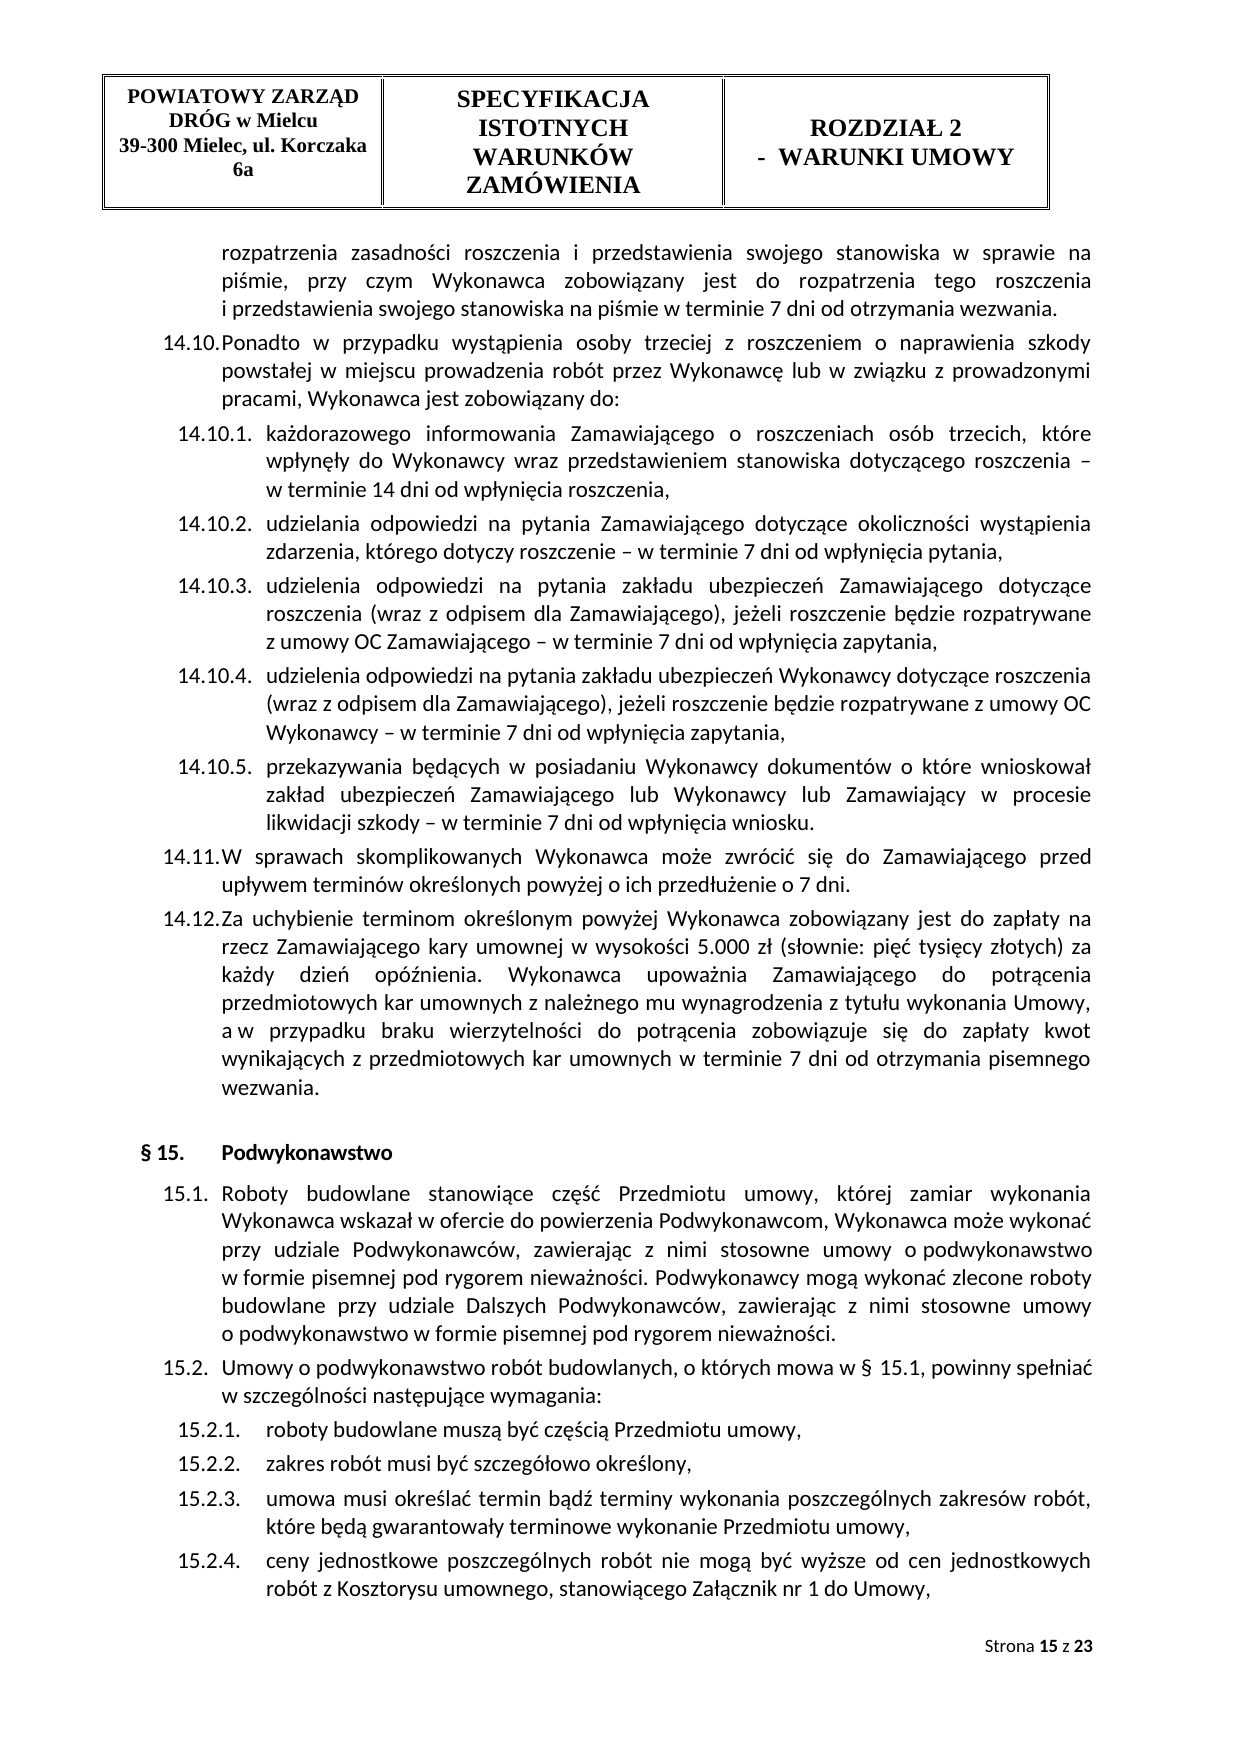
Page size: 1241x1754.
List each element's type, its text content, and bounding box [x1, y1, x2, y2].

subtitle Umowy o podwykonawstwo robót budowlanych, o których mowa w § 15.1, powinny spełniać w szczególności następujące wymagania: [162, 1353, 1093, 1409]
subtitle Podwykonawstwo [162, 1138, 1093, 1166]
subtitle ceny jednostkowe poszczególnych robót nie mogą być wyższe od cen jednostkowych robót z Kosztorysu umownego, stanowiącego Załącznik nr 1 do Umowy, [177, 1546, 1093, 1602]
subtitle udzielania odpowiedzi na pytania Zamawiającego dotyczące okoliczności wystąpienia zdarzenia, którego dotyczy roszczenie – w terminie 7 dni od wpłynięcia pytania, [177, 509, 1093, 565]
subtitle Za uchybienie terminom określonym powyżej Wykonawca zobowiązany jest do zapłaty na rzecz Zamawiającego kary umownej w wysokości 5.000 zł (słownie: pięć tysięcy złotych) za każdy dzień opóźnienia. Wykonawca upoważnia Zamawiającego do potrącenia przedmiotowych kar umownych z należnego mu wynagrodzenia z tytułu wykonania Umowy, a w przypadku braku wierzytelności do potrącenia zobowiązuje się do zapłaty kwot wynikających z przedmiotowych kar umownych w terminie 7 dni od otrzymania pisemnego wezwania. [162, 904, 1093, 1101]
subtitle zakres robót musi być szczegółowo określony, [177, 1449, 1093, 1478]
subtitle udzielenia odpowiedzi na pytania zakładu ubezpieczeń Wykonawcy dotyczące roszczenia (wraz z odpisem dla Zamawiającego), jeżeli roszczenie będzie rozpatrywane z umowy OC Wykonawcy – w terminie 7 dni od wpłynięcia zapytania, [177, 662, 1093, 746]
subtitle umowa musi określać termin bądź terminy wykonania poszczególnych zakresów robót, które będą gwarantowały terminowe wykonanie Przedmiotu umowy, [177, 1484, 1093, 1540]
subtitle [162, 238, 1093, 322]
subtitle Roboty budowlane stanowiące część Przedmiotu umowy, której zamiar wykonania Wykonawca wskazał w ofercie do powierzenia Podwykonawcom, Wykonawca może wykonać przy udziale Podwykonawców, zawierając z nimi stosowne umowy o podwykonawstwo w formie pisemnej pod rygorem nieważności. Podwykonawcy mogą wykonać zlecone roboty budowlane przy udziale Dalszych Podwykonawców, zawierając z nimi stosowne umowy o podwykonawstwo w formie pisemnej pod rygorem nieważności. [162, 1179, 1093, 1347]
subtitle roboty budowlane muszą być częścią Przedmiotu umowy, [177, 1415, 1093, 1443]
subtitle W sprawach skomplikowanych Wykonawca może zwrócić się do Zamawiającego przed upływem terminów określonych powyżej o ich przedłużenie o 7 dni. [162, 842, 1093, 898]
subtitle Ponadto w przypadku wystąpienia osoby trzeciej z roszczeniem o naprawienia szkody powstałej w miejscu prowadzenia robót przez Wykonawcę lub w związku z prowadzonymi pracami, Wykonawca jest zobowiązany do: [162, 328, 1093, 412]
subtitle każdorazowego informowania Zamawiającego o roszczeniach osób trzecich, które wpłynęły do Wykonawcy wraz przedstawieniem stanowiska dotyczącego roszczenia – w terminie 14 dni od wpłynięcia roszczenia, [177, 419, 1093, 503]
subtitle przekazywania będących w posiadaniu Wykonawcy dokumentów o które wnioskował zakład ubezpieczeń Zamawiającego lub Wykonawcy lub Zamawiający w procesie likwidacji szkody – w terminie 7 dni od wpłynięcia wniosku. [177, 752, 1093, 836]
subtitle udzielenia odpowiedzi na pytania zakładu ubezpieczeń Zamawiającego dotyczące roszczenia (wraz z odpisem dla Zamawiającego), jeżeli roszczenie będzie rozpatrywane z umowy OC Zamawiającego – w terminie 7 dni od wpłynięcia zapytania, [177, 571, 1093, 655]
